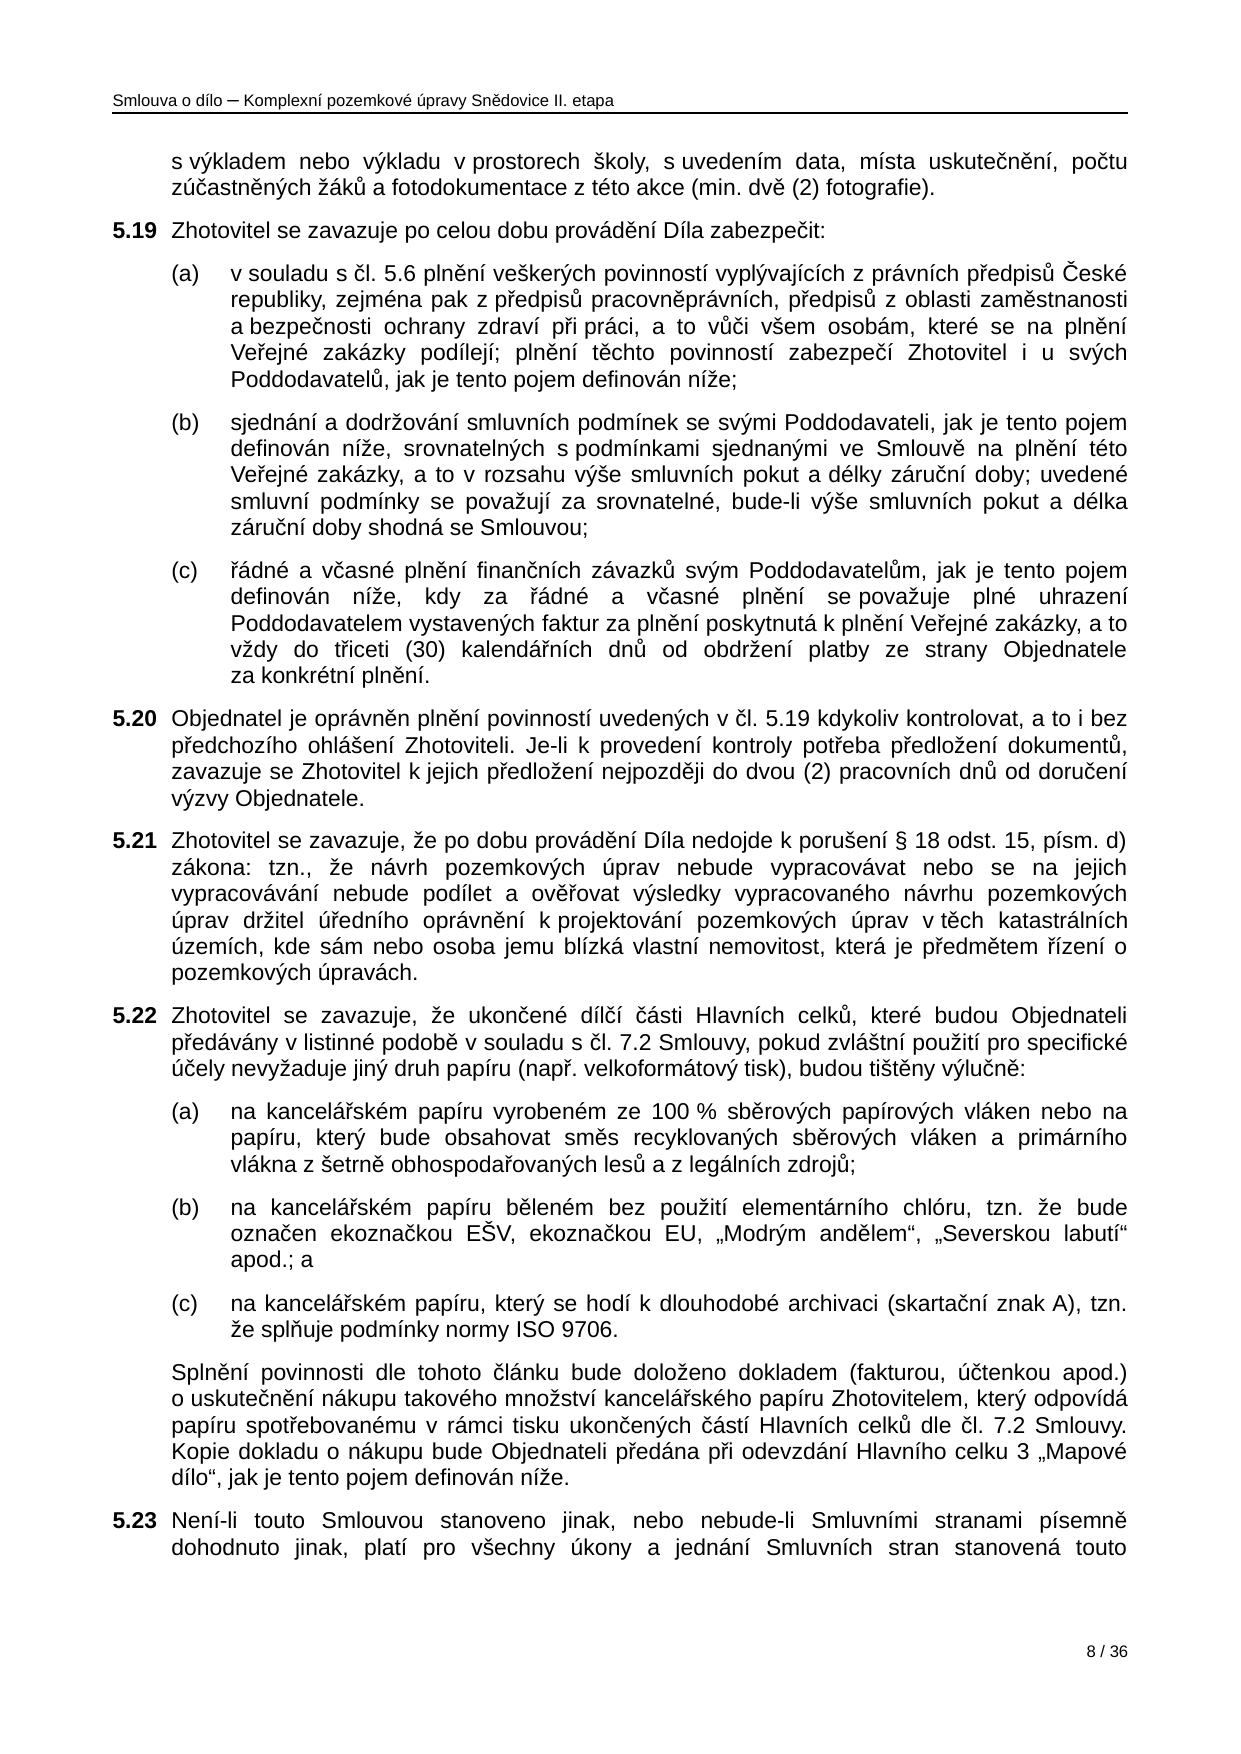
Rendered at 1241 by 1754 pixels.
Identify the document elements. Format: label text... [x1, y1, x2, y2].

text Zhotovitel se zavazuje po celou dobu provádění Díla zabezpečit: [112, 217, 1128, 243]
text Zhotovitel se zavazuje, že ukončené dílčí části Hlavních celků, které budou Objednateli předávány v listinné podobě v souladu s čl. 7.2 Smlouvy, pokud zvláštní použití pro specifické účely nevyžaduje jiný druh papíru (např. velkoformátový tisk), budou tištěny výlučně: [112, 1002, 1128, 1081]
list řádné a včasné plnění finančních závazků svým Poddodavatelům, jak je tento pojem definován níže, kdy za řádné a včasné plnění se považuje plné uhrazení Poddodavatelem vystavených faktur za plnění poskytnutá k plnění Veřejné zakázky, a to vždy do třiceti (30) kalendářních dnů od obdržení platby ze strany Objednatele za konkrétní plnění. [171, 557, 1128, 689]
list Splnění povinnosti dle tohoto článku bude doloženo dokladem (fakturou, účtenkou apod.) o uskutečnění nákupu takového množství kancelářského papíru Zhotovitelem, který odpovídá papíru spotřebovanému v rámci tisku ukončených částí Hlavních celků dle čl. 7.2 Smlouvy. Kopie dokladu o nákupu bude Objednateli předána při odevzdání Hlavního celku 3 „Mapové dílo“, jak je tento pojem definován níže. [171, 1359, 1128, 1491]
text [112, 148, 1128, 200]
text Objednatel je oprávněn plnění povinností uvedených v čl. 5.19 kdykoliv kontrolovat, a to i bez předchozího ohlášení Zhotoviteli. Je-li k provedení kontroly potřeba předložení dokumentů, zavazuje se Zhotovitel k jejich předložení nejpozději do dvou (2) pracovních dnů od doručení výzvy Objednatele. [112, 705, 1128, 811]
list v souladu s čl. 5.6 plnění veškerých povinností vyplývajících z právních předpisů České republiky, zejména pak z předpisů pracovněprávních, předpisů z oblasti zaměstnanosti a bezpečnosti ochrany zdraví při práci, a to vůči všem osobám, které se na plnění Veřejné zakázky podílejí; plnění těchto povinností zabezpečí Zhotovitel i u svých Poddodavatelů, jak je tento pojem definován níže; [171, 260, 1128, 392]
text Zhotovitel se zavazuje, že po dobu provádění Díla nedojde k porušení § 18 odst. 15, písm. d) zákona: tzn., že návrh pozemkových úprav nebude vypracovávat nebo se na jejich vypracovávání nebude podílet a ověřovat výsledky vypracovaného návrhu pozemkových úprav držitel úředního oprávnění k projektování pozemkových úprav v těch katastrálních územích, kde sám nebo osoba jemu blízká vlastní nemovitost, která je předmětem řízení o pozemkových úpravách. [112, 827, 1128, 986]
list na kancelářském papíru vyrobeném ze 100 % sběrových papírových vláken nebo na papíru, který bude obsahovat směs recyklovaných sběrových vláken a primárního vlákna z šetrně obhospodařovaných lesů a z legálních zdrojů; [171, 1098, 1128, 1177]
list sjednání a dodržování smluvních podmínek se svými Poddodavateli, jak je tento pojem definován níže, srovnatelných s podmínkami sjednanými ve Smlouvě na plnění této Veřejné zakázky, a to v rozsahu výše smluvních pokut a délky záruční doby; uvedené smluvní podmínky se považují za srovnatelné, bude-li výše smluvních pokut a délka záruční doby shodná se Smlouvou; [171, 408, 1128, 540]
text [112, 1507, 1128, 1560]
list na kancelářském papíru běleném bez použití elementárního chlóru, tzn. že bude označen ekoznačkou EŠV, ekoznačkou EU, „Modrým andělem“, „Severskou labutí“ apod.; a [171, 1194, 1128, 1273]
list na kancelářském papíru, který se hodí k dlouhodobé archivaci (skartační znak A), tzn. že splňuje podmínky normy ISO 9706. [171, 1289, 1128, 1342]
